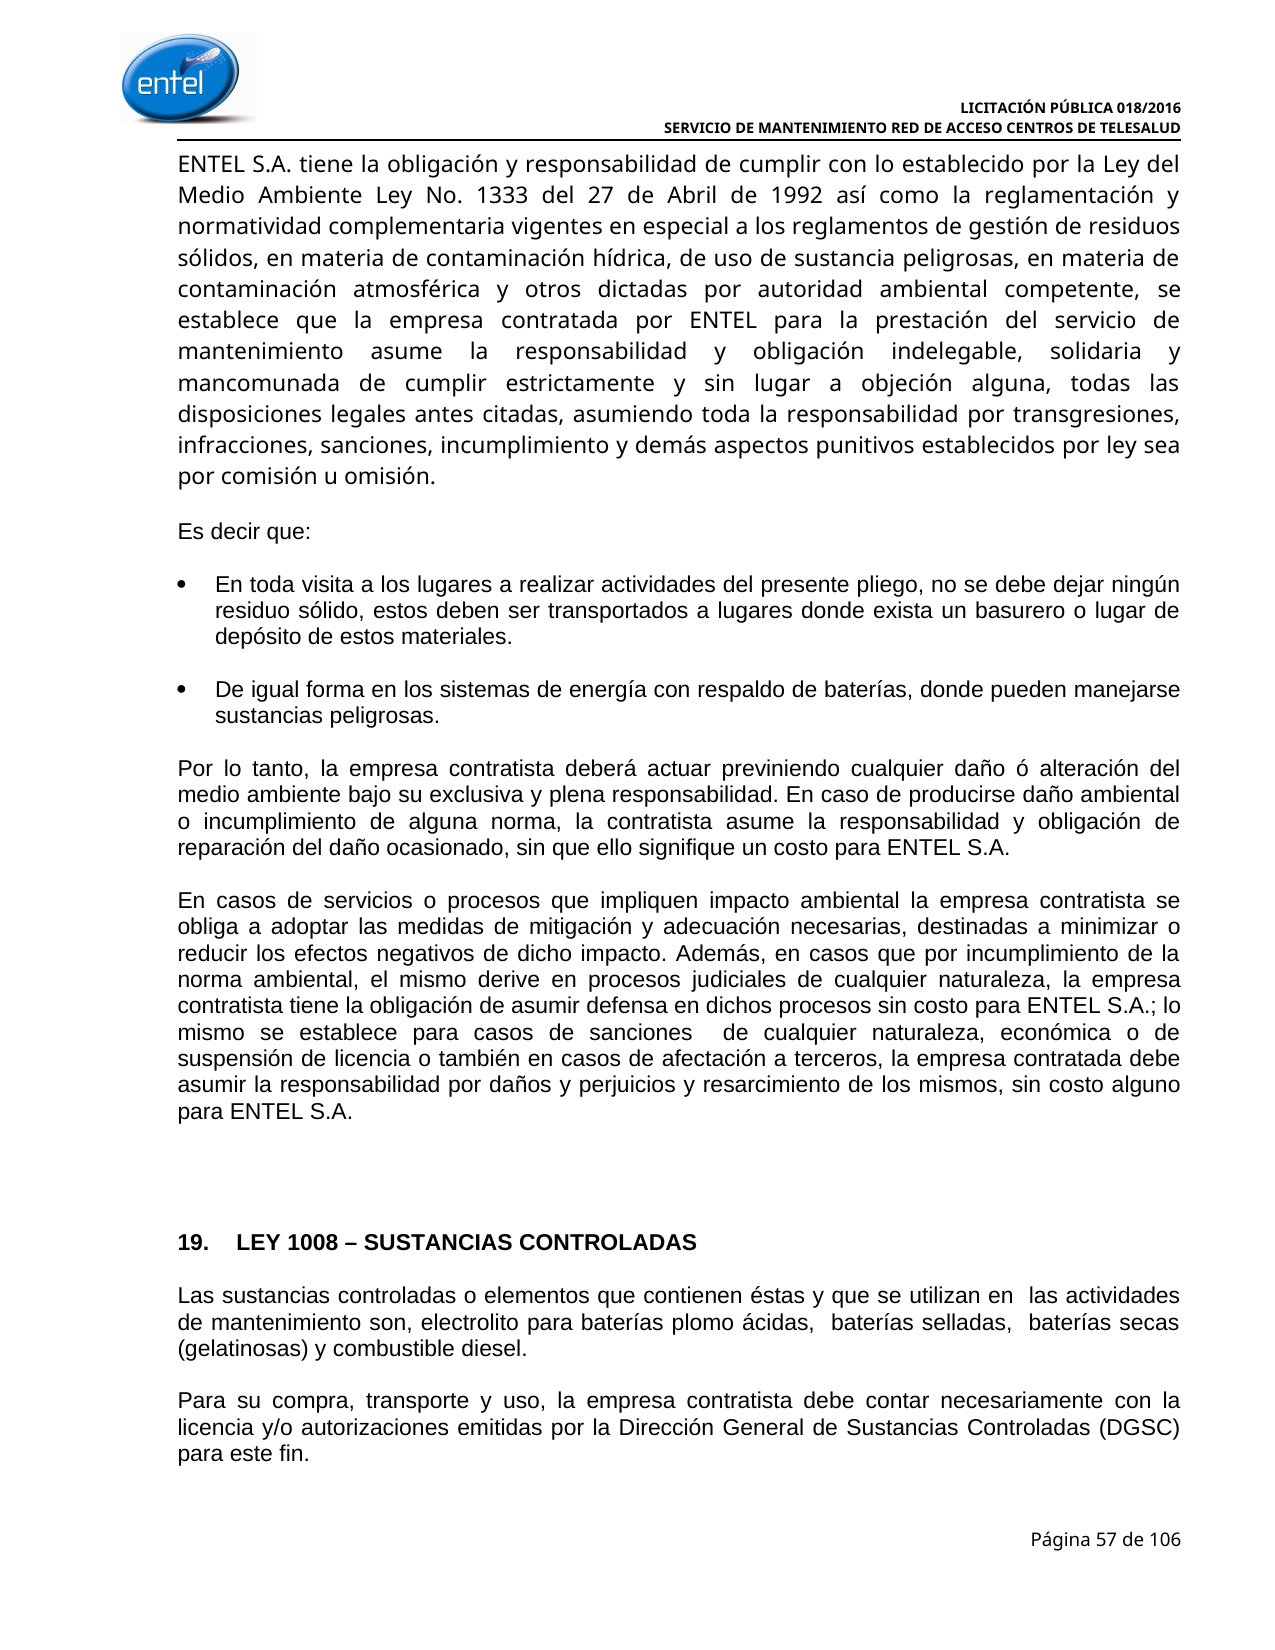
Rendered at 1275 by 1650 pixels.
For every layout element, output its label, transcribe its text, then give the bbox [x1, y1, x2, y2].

text Por lo tanto, la empresa contratista deberá actuar previniendo cualquier daño ó alteración del medio ambiente bajo su exclusiva y plena responsabilidad. En caso de producirse daño ambiental o incumplimiento de alguna norma, la contratista asume la responsabilidad y obligación de reparación del daño ocasionado, sin que ello signifique un costo para ENTEL S.A. [177, 755, 1181, 860]
text Las sustancias controladas o elementos que contienen éstas y que se utilizan en las actividades de mantenimiento son, electrolito para baterías plomo ácidas, baterías selladas, baterías secas (gelatinosas) y combustible diesel. [177, 1282, 1181, 1361]
text En casos de servicios o procesos que impliquen impacto ambiental la empresa contratista se obliga a adoptar las medidas de mitigación y adecuación necesarias, destinadas a minimizar o reducir los efectos negativos de dicho impacto. Además, en casos que por incumplimiento de la norma ambiental, el mismo derive en procesos judiciales de cualquier naturaleza, la empresa contratista tiene la obligación de asumir defensa en dichos procesos sin costo para ENTEL S.A.; lo mismo se establece para casos de sanciones de cualquier naturaleza, económica o de suspensión de licencia o también en casos de afectación a terceros, la empresa contratada debe asumir la responsabilidad por daños y perjuicios y resarcimiento de los mismos, sin costo alguno para ENTEL S.A. [177, 887, 1181, 1124]
list De igual forma en los sistemas de energía con respaldo de baterías, donde pueden manejarse sustancias peligrosas. [177, 676, 1181, 729]
picture [121, 32, 257, 124]
text Para su compra, transporte y uso, la empresa contratista debe contar necesariamente con la licencia y/o autorizaciones emitidas por de Sustancias Controladas (DGSC) para este fin. [177, 1387, 1181, 1467]
text ENTEL S.A. tiene la obligación y responsabilidad de cumplir con lo establecido por la Ley del Medio Ambiente Ley No. 1333 del 27 de Abril de 1992 así como la reglamentación y normatividad complementaria vigentes en especial a los reglamentos de gestión de residuos sólidos, en materia de contaminación hídrica, de uso de sustancia peligrosas, en materia de contaminación atmosférica y otros dictadas por autoridad ambiental competente, se establece que la empresa contratada por ENTEL para la prestación del servicio de mantenimiento asume la responsabilidad y obligación indelegable, solidaria y mancomunada de cumplir estrictamente y sin lugar a objeción alguna, todas las disposiciones legales antes citadas, asumiendo toda la responsabilidad por transgresiones, infracciones, sanciones, incumplimiento y demás aspectos punitivos establecidos por ley sea por comisión u omisión. [177, 148, 1181, 491]
list LEY 1008 – SUSTANCIAS CONTROLADAS [177, 1229, 1181, 1256]
text Es decir que: [177, 518, 1181, 544]
list En toda visita a los lugares a realizar actividades del presente pliego, no se debe dejar ningún residuo sólido, estos deben ser transportados a lugares donde exista un basurero o lugar de depósito de estos materiales. [177, 571, 1181, 649]
